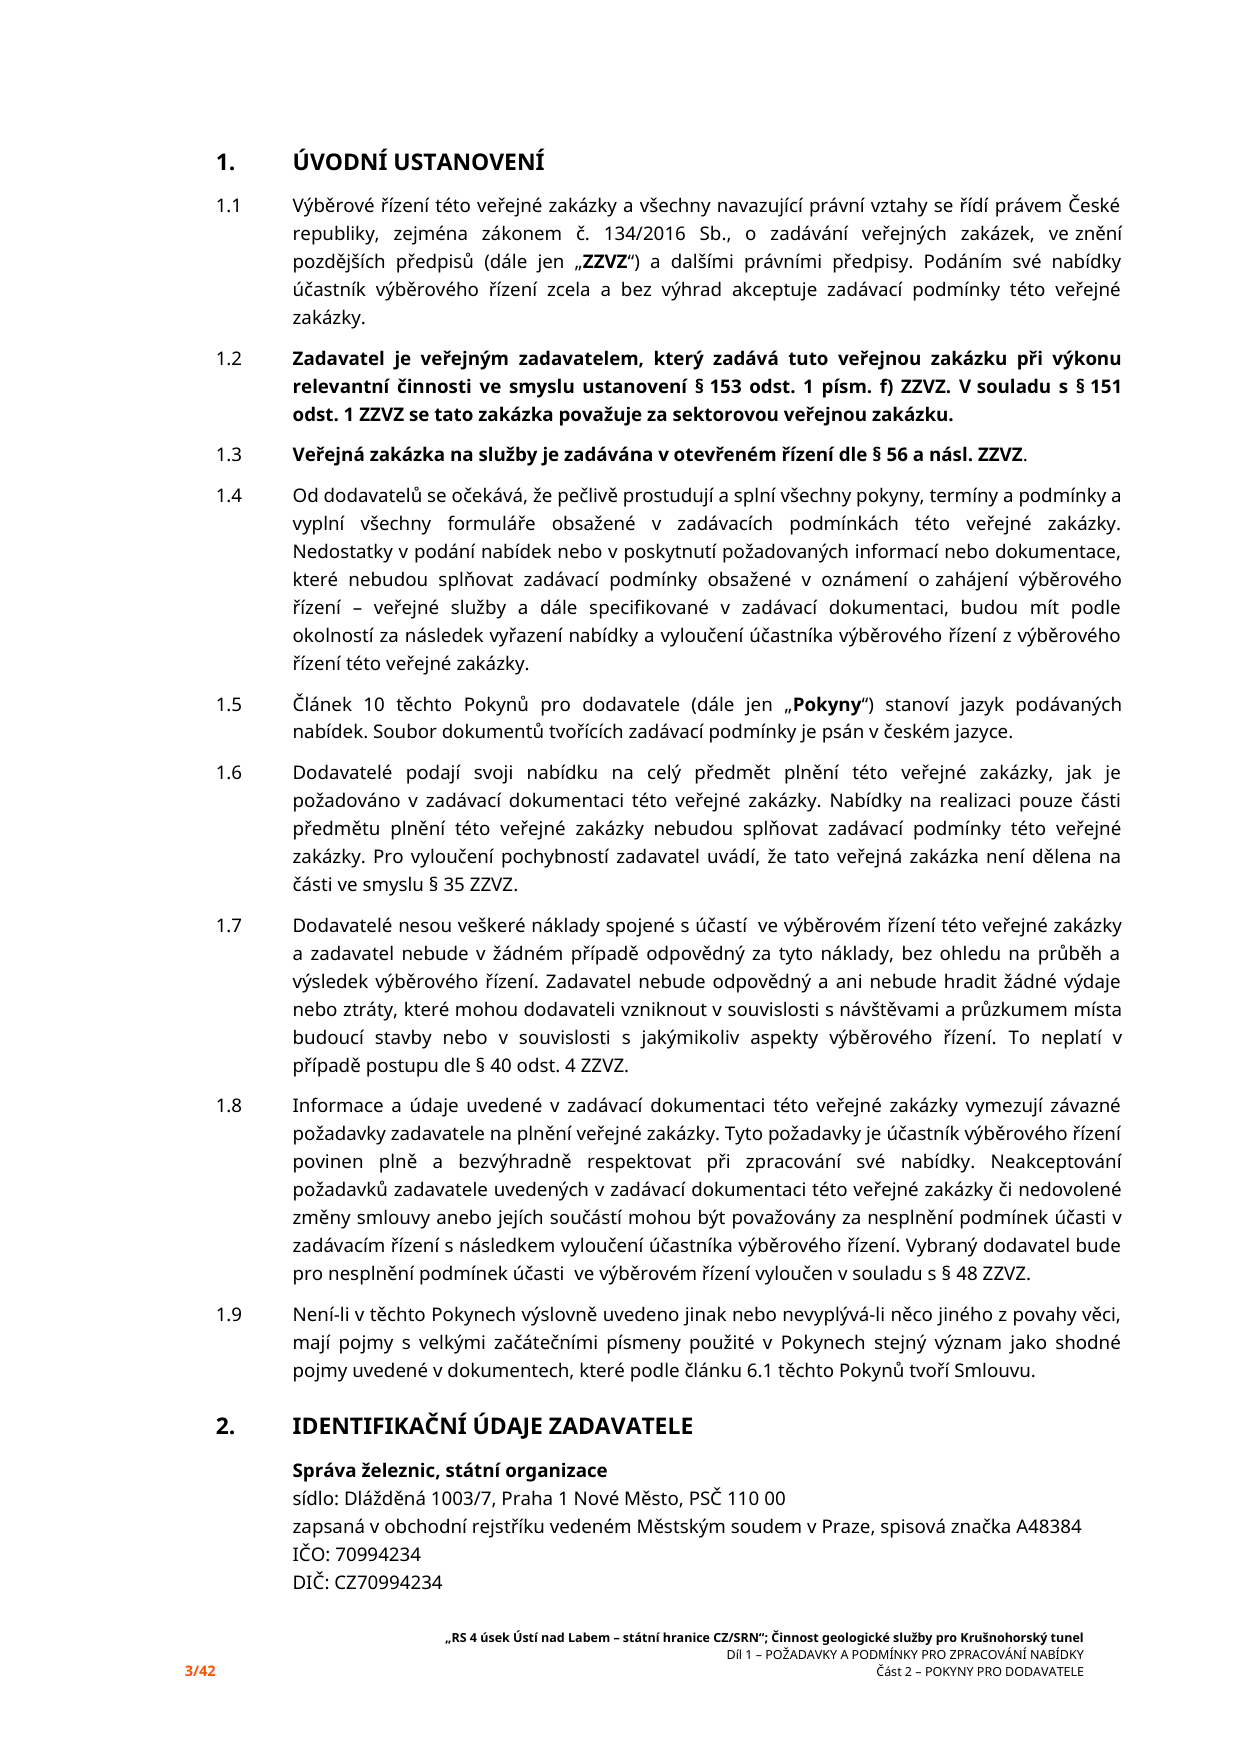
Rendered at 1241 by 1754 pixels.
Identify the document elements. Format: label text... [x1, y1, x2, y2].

text Od dodavatelů se očekává, že pečlivě prostudují a splní všechny pokyny, termíny a podmínky a vyplní všechny formuláře obsažené v zadávacích podmínkách této veřejné zakázky. Nedostatky v podání nabídek nebo v poskytnutí požadovaných informací nebo dokumentace, které nebudou splňovat zadávací podmínky obsažené v oznámení o zahájení výběrového řízení – veřejné služby a dále specifikované v zadávací dokumentaci, budou mít podle okolností za následek vyřazení nabídky a vyloučení účastníka výběrového řízení z výběrového řízení této veřejné zakázky. [216, 482, 1122, 676]
text zapsaná v obchodní rejstříku vedeném Městským soudem v Praze, spisová značka A48384 [292, 1513, 1122, 1539]
text Veřejná zakázka na služby je zadávána v otevřeném řízení dle § 56 a násl. ZZVZ. [216, 442, 1122, 467]
text Zadavatel je veřejným zadavatelem, který zadává tuto veřejnou zakázku při výkonu relevantní činnosti ve smyslu ustanovení § 153 odst. 1 písm. f) ZZVZ. V souladu s § 151 odst. 1 ZZVZ se tato zakázka považuje za sektorovou veřejnou zakázku. [216, 345, 1122, 427]
text Správa železnic, státní organizace [292, 1457, 1122, 1483]
text Výběrové řízení této veřejné zakázky a všechny navazující právní vztahy se řídí právem České republiky, zejména zákonem č. 134/2016 Sb., o zadávání veřejných zakázek, ve znění pozdějších předpisů (dále jen „ZZVZ“) a dalšími právními předpisy. Podáním své nabídky účastník výběrového řízení zcela a bez výhrad akceptuje zadávací podmínky této veřejné zakázky. [216, 192, 1122, 330]
text Informace a údaje uvedené v zadávací dokumentaci této veřejné zakázky vymezují závazné požadavky zadavatele na plnění veřejné zakázky. Tyto požadavky je účastník výběrového řízení povinen plně a bezvýhradně respektovat při zpracování své nabídky. Neakceptování požadavků zadavatele uvedených v zadávací dokumentaci této veřejné zakázky či nedovolené změny smlouvy anebo jejích součástí mohou být považovány za nesplnění podmínek účasti v zadávacím řízení s následkem vyloučení účastníka výběrového řízení. Vybraný dodavatel bude pro nesplnění podmínek účasti ve výběrovém řízení vyloučen v souladu s § 48 ZZVZ. [216, 1093, 1122, 1286]
text sídlo: Dlážděná 1003/7, Praha 1 Nové Město, PSČ 110 00 [292, 1485, 1122, 1511]
text IČO: 70994234 [292, 1541, 1122, 1567]
text DIČ: CZ70994234 [292, 1569, 1122, 1595]
text Dodavatelé nesou veškeré náklady spojené s účastí ve výběrovém řízení této veřejné zakázky a zadavatel nebude v žádném případě odpovědný za tyto náklady, bez ohledu na průběh a výsledek výběrového řízení. Zadavatel nebude odpovědný a ani nebude hradit žádné výdaje nebo ztráty, které mohou dodavateli vzniknout v souvislosti s návštěvami a průzkumem místa budoucí stavby nebo v souvislosti s jakýmikoliv aspekty výběrového řízení. To neplatí v případě postupu dle § 40 odst. 4 ZZVZ. [216, 912, 1122, 1078]
text Článek 10 těchto Pokynů pro dodavatele (dále jen „Pokyny“) stanoví jazyk podávaných nabídek. Soubor dokumentů tvořících zadávací podmínky je psán v českém jazyce. [216, 691, 1122, 744]
text Dodavatelé podají svoji nabídku na celý předmět plnění této veřejné zakázky, jak je požadováno v zadávací dokumentaci této veřejné zakázky. Nabídky na realizaci pouze části předmětu plnění této veřejné zakázky nebudou splňovat zadávací podmínky této veřejné zakázky. Pro vyloučení pochybností zadavatel uvádí, že tato veřejná zakázka není dělena na části ve smyslu § 35 ZZVZ. [216, 759, 1122, 897]
text Není-li v těchto Pokynech výslovně uvedeno jinak nebo nevyplývá-li něco jiného z povahy věci, mají pojmy s velkými začátečními písmeny použité v Pokynech stejný význam jako shodné pojmy uvedené v dokumentech, které podle článku 6.1 těchto Pokynů tvoří Smlouvu. [216, 1301, 1122, 1383]
text ÚVODNÍ USTANOVENÍ [216, 146, 1122, 177]
text IDENTIFIKAČNÍ ÚDAJE ZADAVATELE [216, 1410, 1122, 1442]
